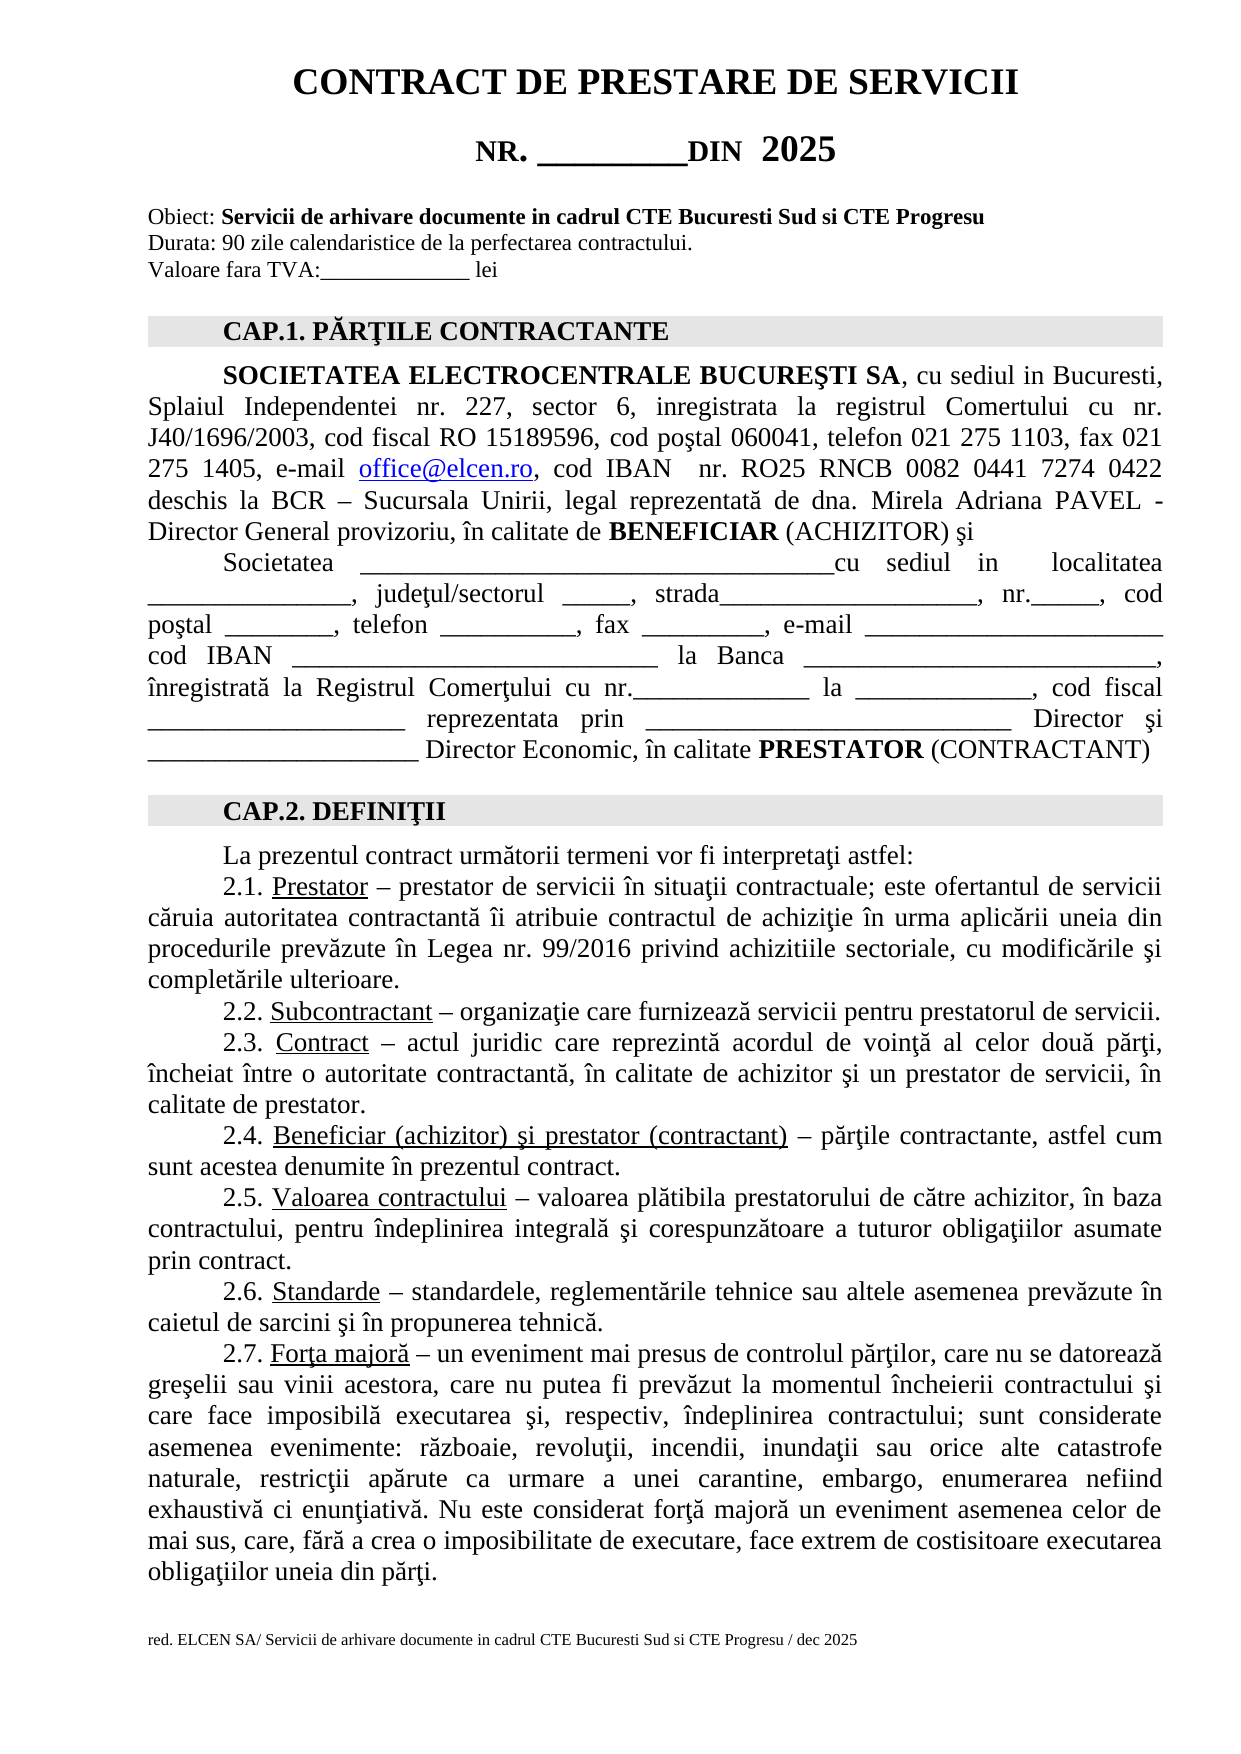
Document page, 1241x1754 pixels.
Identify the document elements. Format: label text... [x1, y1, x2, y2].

text 2.3. Contract – actul juridic care reprezintă acordul de voinţă al celor două părţi, încheiat între o autoritate contractantă, în calitate de achizitor şi un prestator de servicii, în calitate de prestator. [148, 1026, 1163, 1119]
text 2.6. Standarde – standardele, reglementările tehnice sau altele asemenea prevăzute în caietul de sarcini şi în propunerea tehnică. [148, 1275, 1163, 1337]
text SOCIETATEA ELECTROCENTRALE BUCUREŞTI SA, cu sediul in Bucuresti, Splaiul Independentei nr. 227, sector 6, inregistrata la registrul Comertului cu nr. J40/1696/2003, cod fiscal RO 15189596, cod poştal 060041, telefon 021 275 1103, fax 021 275 1405, e-mail office@elcen.ro, cod IBAN nr. RO25 RNCB 0082 0441 7274 0422 deschis la BCR – Sucursala Unirii, legal reprezentată de dna. Mirela Adriana PAVEL - Director General provizoriu, în calitate de BENEFICIAR (ACHIZITOR) şi [148, 359, 1163, 546]
subtitle CAP.2. DEFINIŢII [148, 795, 1163, 826]
text 2.2. Subcontractant – organizaţie care furnizează servicii pentru prestatorul de servicii. [148, 994, 1163, 1026]
text Valoare fara TVA:_____________ lei [148, 256, 1163, 282]
text CONTRACT DE PRESTARE DE SERVICII [148, 59, 1163, 102]
text 2.4. Beneficiar (achizitor) şi prestator (contractant) – părţile contractante, astfel cum sunt acestea denumite în prezentul contract. [148, 1119, 1163, 1181]
text Durata: 90 zile calendaristice de la perfectarea contractului. [148, 229, 1163, 256]
text nr. ________din 2025 [148, 126, 1163, 169]
text Societatea ___________________________________cu sediul in localitatea _______________, judeţul/sectorul _____, strada___________________, nr._____, cod poştal ________, telefon __________, fax _________, e-mail ______________________ cod IBAN ___________________________ la Banca __________________________, înregistrată la Registrul Comerţului cu nr._____________ la _____________, cod fiscal ___________________ reprezentata prin ___________________________ Director şi ____________________ Director Economic, în calitate PRESTATOR (CONTRACTANT) [148, 546, 1163, 764]
text 2.7. Forţa majoră – un eveniment mai presus de controlul părţilor, care nu se datorează greşelii sau vinii acestora, care nu putea fi prevăzut la momentul încheierii contractului şi care face imposibilă executarea şi, respectiv, îndeplinirea contractului; sunt considerate asemenea evenimente: războaie, revoluţii, incendii, inundaţii sau orice alte catastrofe naturale, restricţii apărute ca urmare a unei carantine, embargo, enumerarea nefiind exhaustivă ci enunţiativă. Nu este considerat forţă majoră un eveniment asemenea celor de mai sus, care, fără a crea o imposibilitate de executare, face extrem de costisitoare executarea obligaţiilor uneia din părţi. [148, 1337, 1163, 1586]
text La prezentul contract următorii termeni vor fi interpretaţi astfel: [148, 839, 1163, 870]
text Obiect: Servicii de arhivare documente in cadrul CTE Bucuresti Sud si CTE Progresu [148, 203, 1163, 229]
text 2.5. Valoarea contractului – valoarea plătibila prestatorului de către achizitor, în baza contractului, pentru îndeplinirea integrală şi corespunzătoare a tuturor obligaţiilor asumate prin contract. [148, 1181, 1163, 1275]
subtitle CAP.1. PĂRŢILE CONTRACTANTE [148, 316, 1163, 347]
text 2.1. Prestator – prestator de servicii în situaţii contractuale; este ofertantul de servicii căruia autoritatea contractantă îi atribuie contractul de achiziţie în urma aplicării uneia din procedurile prevăzute în Legea nr. 99/2016 privind achizitiile sectoriale, cu modificările şi completările ulterioare. [148, 870, 1163, 994]
